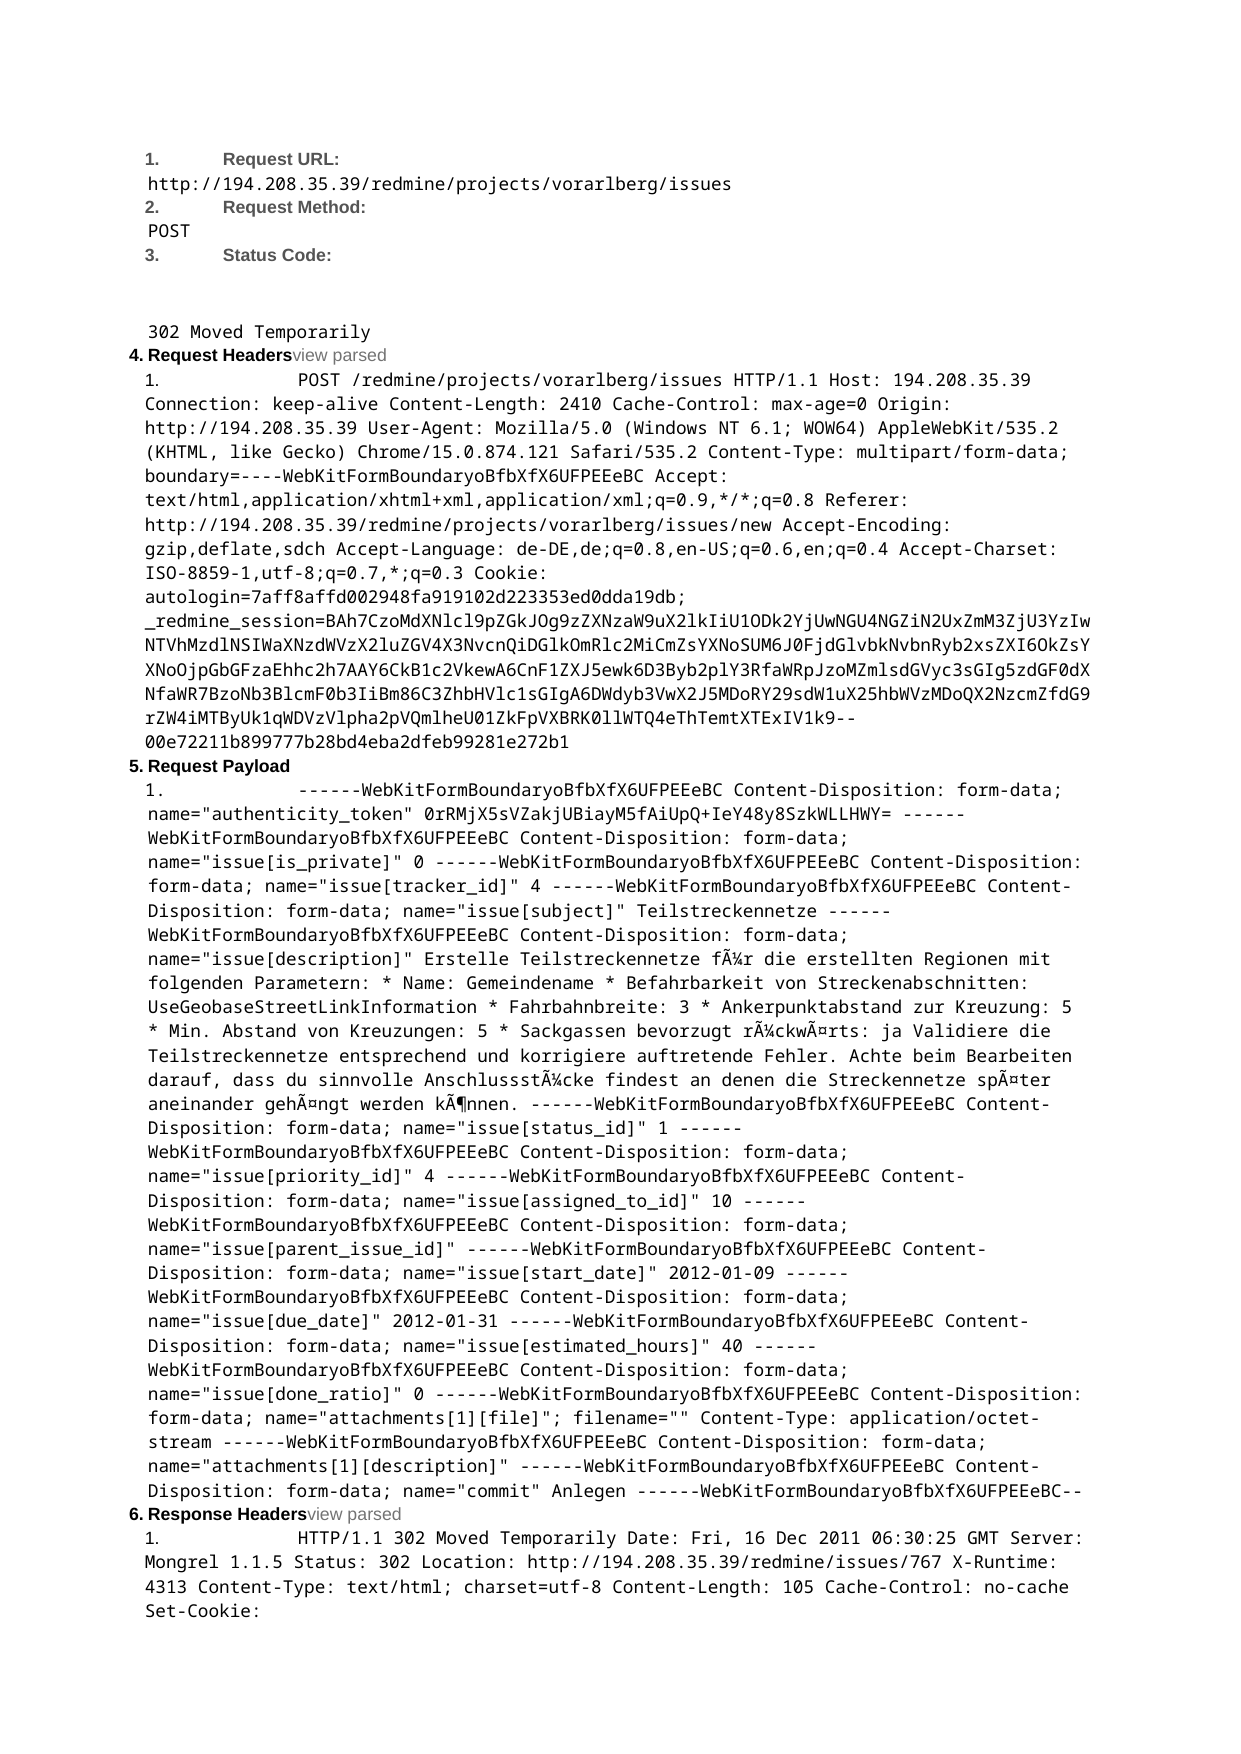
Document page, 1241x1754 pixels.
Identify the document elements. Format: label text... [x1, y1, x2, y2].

text POST [148, 219, 1093, 243]
list Response Headersview parsed [129, 1504, 1093, 1524]
text http://194.208.35.39/redmine/projects/vorarlberg/issues [148, 171, 1093, 195]
list ------WebKitFormBoundaryoBfbXfX6UFPEEeBC Content-Disposition: form-data; name="authenticity_token" 0rRMjX5sVZakjUBiayM5fAiUpQ+IeY48y8SzkWLLHWY= ------WebKitFormBoundaryoBfbXfX6UFPEEeBC Content-Disposition: form-data; name="issue[is_private]" 0 ------WebKitFormBoundaryoBfbXfX6UFPEEeBC Content-Disposition: form-data; name="issue[tracker_id]" 4 ------WebKitFormBoundaryoBfbXfX6UFPEEeBC Content-Disposition: form-data; name="issue[subject]" Teilstreckennetze ------WebKitFormBoundaryoBfbXfX6UFPEEeBC Content-Disposition: form-data; name="issue[description]" Erstelle Teilstreckennetze fÃ¼r die erstellten Regionen mit folgenden Parametern: * Name: Gemeindename * Befahrbarkeit von Streckenabschnitten: UseGeobaseStreetLinkInformation * Fahrbahnbreite: 3 * Ankerpunktabstand zur Kreuzung: 5 * Min. Abstand von Kreuzungen: 5 * Sackgassen bevorzugt rÃ¼ckwÃ¤rts: ja Validiere die Teilstreckennetze entsprechend und korrigiere auftretende Fehler. Achte beim Bearbeiten darauf, dass du sinnvolle AnschlussstÃ¼cke findest an denen die Streckennetze spÃ¤ter aneinander gehÃ¤ngt werden kÃ¶nnen. ------WebKitFormBoundaryoBfbXfX6UFPEEeBC Content-Disposition: form-data; name="issue[status_id]" 1 ------WebKitFormBoundaryoBfbXfX6UFPEEeBC Content-Disposition: form-data; name="issue[priority_id]" 4 ------WebKitFormBoundaryoBfbXfX6UFPEEeBC Content-Disposition: form-data; name="issue[assigned_to_id]" 10 ------WebKitFormBoundaryoBfbXfX6UFPEEeBC Content-Disposition: form-data; name="issue[parent_issue_id]" ------WebKitFormBoundaryoBfbXfX6UFPEEeBC Content-Disposition: form-data; name="issue[start_date]" 2012-01-09 ------WebKitFormBoundaryoBfbXfX6UFPEEeBC Content-Disposition: form-data; name="issue[due_date]" 2012-01-31 ------WebKitFormBoundaryoBfbXfX6UFPEEeBC Content-Disposition: form-data; name="issue[estimated_hours]" 40 ------WebKitFormBoundaryoBfbXfX6UFPEEeBC Content-Disposition: form-data; name="issue[done_ratio]" 0 ------WebKitFormBoundaryoBfbXfX6UFPEEeBC Content-Disposition: form-data; name="attachments[1][file]"; filename="" Content-Type: application/octet-stream ------WebKitFormBoundaryoBfbXfX6UFPEEeBC Content-Disposition: form-data; name="attachments[1][description]" ------WebKitFormBoundaryoBfbXfX6UFPEEeBC Content-Disposition: form-data; name="commit" Anlegen ------WebKitFormBoundaryoBfbXfX6UFPEEeBC-- [144, 777, 1093, 1502]
list Request URL: [144, 149, 1093, 169]
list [144, 1526, 1093, 1622]
list Request Payload [129, 755, 1093, 776]
list Status Code: [144, 244, 1093, 265]
list Request Headersview parsed [129, 345, 1093, 366]
text 302 Moved Temporarily [148, 319, 1093, 343]
list POST /redmine/projects/vorarlberg/issues HTTP/1.1 Host: 194.208.35.39 Connection: keep-alive Content-Length: 2410 Cache-Control: max-age=0 Origin: http://194.208.35.39 User-Agent: Mozilla/5.0 (Windows NT 6.1; WOW64) AppleWebKit/535.2 (KHTML, like Gecko) Chrome/15.0.874.121 Safari/535.2 Content-Type: multipart/form-data; boundary=----WebKitFormBoundaryoBfbXfX6UFPEEeBC Accept: text/html,application/xhtml+xml,application/xml;q=0.9,*/*;q=0.8 Referer: http://194.208.35.39/redmine/projects/vorarlberg/issues/new Accept-Encoding: gzip,deflate,sdch Accept-Language: de-DE,de;q=0.8,en-US;q=0.6,en;q=0.4 Accept-Charset: ISO-8859-1,utf-8;q=0.7,*;q=0.3 Cookie: autologin=7aff8affd002948fa919102d223353ed0dda19db; _redmine_session=BAh7CzoMdXNlcl9pZGkJOg9zZXNzaW9uX2lkIiU1ODk2YjUwNGU4NGZiN2UxZmM3ZjU3YzIwNTVhMzdlNSIWaXNzdWVzX2luZGV4X3NvcnQiDGlkOmRlc2MiCmZsYXNoSUM6J0FjdGlvbkNvbnRyb2xsZXI6OkZsYXNoOjpGbGFzaEhhc2h7AAY6CkB1c2VkewA6CnF1ZXJ5ewk6D3Byb2plY3RfaWRpJzoMZmlsdGVyc3sGIg5zdGF0dXNfaWR7BzoNb3BlcmF0b3IiBm86C3ZhbHVlc1sGIgA6DWdyb3VwX2J5MDoRY29sdW1uX25hbWVzMDoQX2NzcmZfdG9rZW4iMTByUk1qWDVzVlpha2pVQmlheU01ZkFpVXBRK0llWTQ4eThTemtXTExIV1k9--00e72211b899777b28bd4eba2dfeb99281e272b1 [144, 367, 1093, 754]
list Request Method: [144, 197, 1093, 217]
